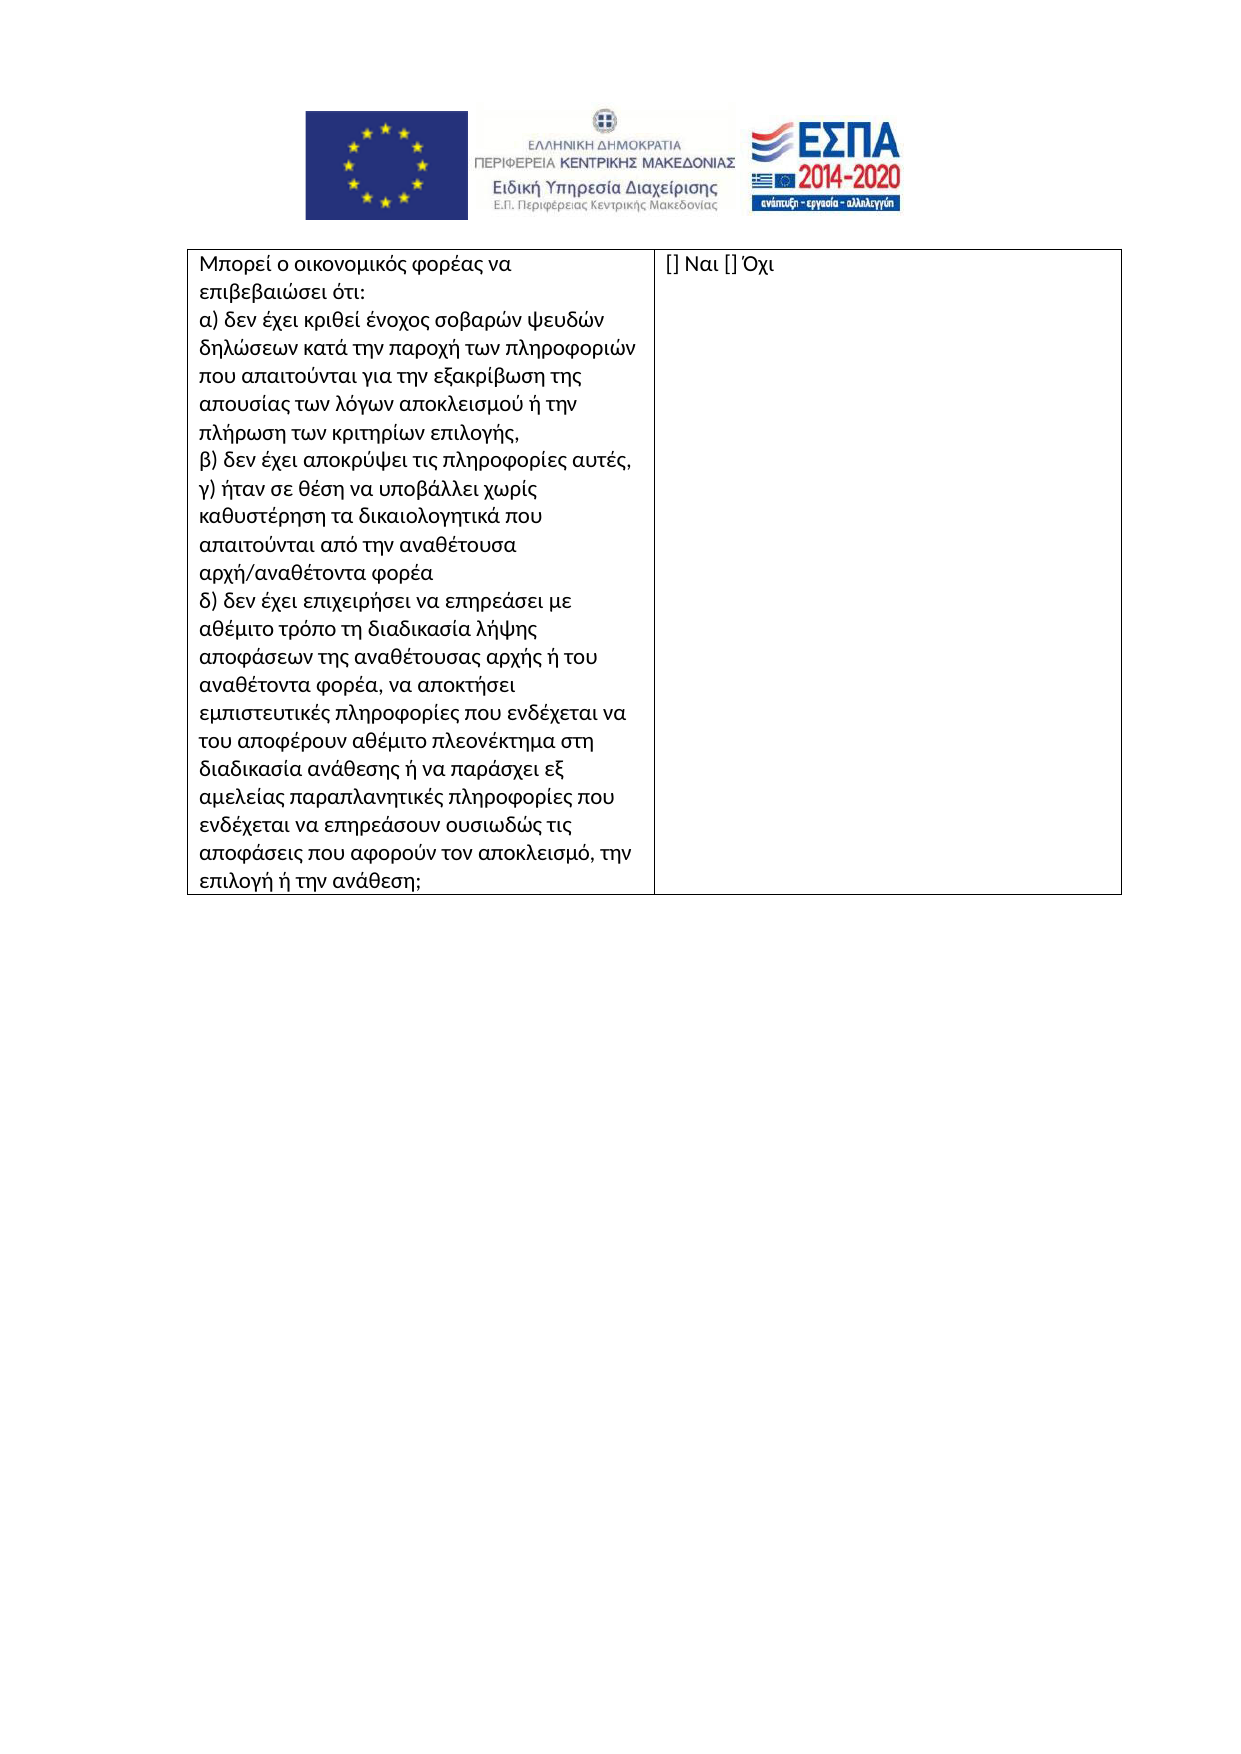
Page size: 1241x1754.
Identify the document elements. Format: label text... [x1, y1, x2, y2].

picture [305, 102, 904, 220]
table_cell Μπορεί ο οικονομικός φορέας να επιβεβαιώσει ότι: α) δεν έχει κριθεί ένοχος σοβαρών ψευδών δηλώσεων κατά την παροχή των πληροφοριών που απαιτούνται για την εξακρίβωση της απουσίας των λόγων αποκλεισμού ή την πλήρωση των κριτηρίων επιλογής, β) δεν έχει αποκρύψει τις πληροφορίες αυτές, γ) ήταν σε θέση να υποβάλλει χωρίς καθυστέρηση τα δικαιολογητικά που απαιτούνται από την αναθέτουσα αρχή/αναθέτοντα φορέα δ) δεν έχει επιχειρήσει να επηρεάσει με αθέμιτο τρόπο τη διαδικασία λήψης αποφάσεων της αναθέτουσας αρχής ή του αναθέτοντα φορέα, να αποκτήσει εμπιστευτικές πληροφορίες που ενδέχεται να του αποφέρουν αθέμιτο πλεονέκτημα στη διαδικασία ανάθεσης ή να παράσχει εξ αμελείας παραπλανητικές πληροφορίες που ενδέχεται να επηρεάσουν ουσιωδώς τις αποφάσεις που αφορούν τον αποκλεισμό, την επιλογή ή την ανάθεση; [188, 250, 654, 894]
table_cell [] Ναι [] Όχι [655, 250, 1121, 894]
